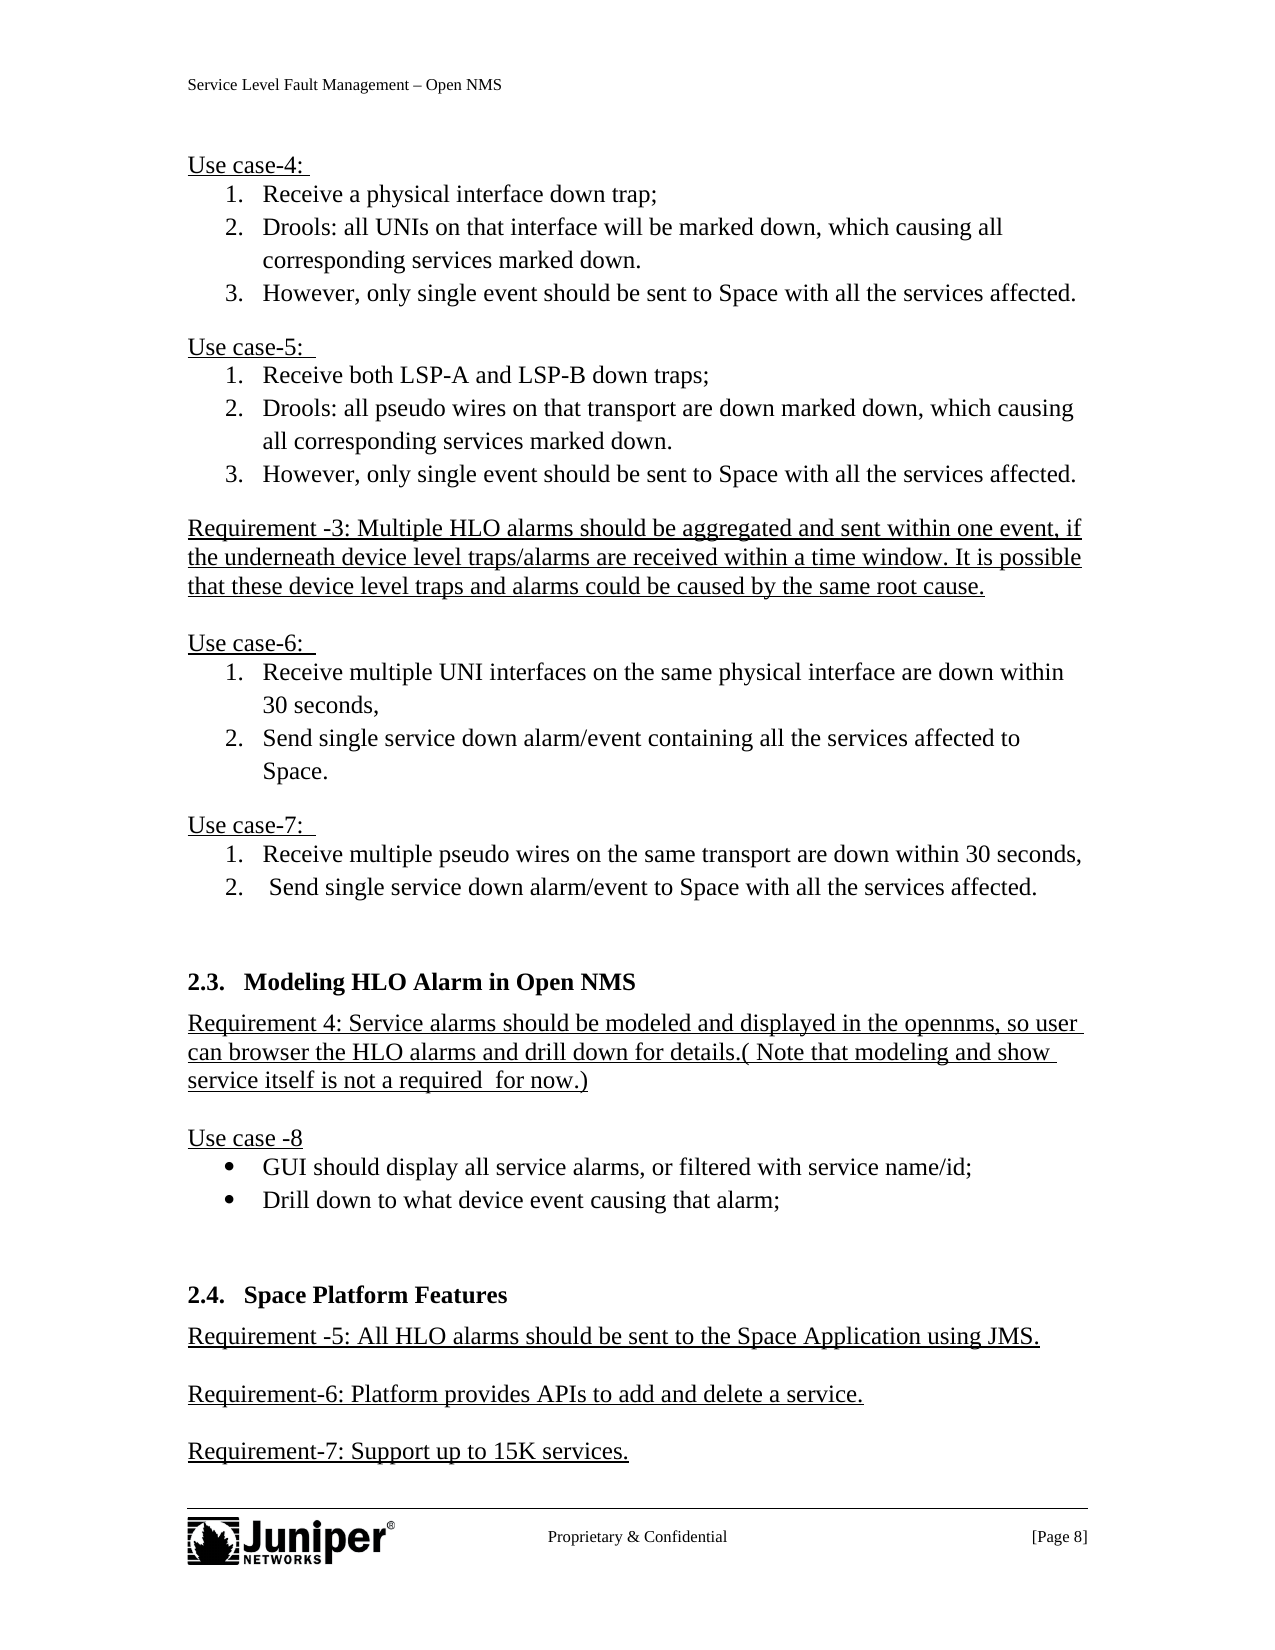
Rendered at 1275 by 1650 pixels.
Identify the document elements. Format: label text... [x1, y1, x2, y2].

text Use case-4: [187, 150, 1087, 179]
list Use case -8 [187, 1123, 1087, 1152]
subtitle Space Platform Features [187, 1280, 1087, 1309]
text Requirement -5: All HLO alarms should be sent to the Space Application using JMS. [187, 1321, 1087, 1350]
subtitle Modeling HLO Alarm in Open NMS [187, 967, 1087, 996]
list Send single service down alarm/event containing all the services affected to Space. [225, 723, 1087, 785]
text Requirement-7: Support up to 15K services. [187, 1436, 1087, 1465]
text Requirement-6: Platform provides APIs to add and delete a service. [187, 1379, 1087, 1407]
text Use case-5: [187, 332, 1087, 360]
text Requirement -3: Multiple HLO alarms should be aggregated and sent within one event, if the underneath device level traps/alarms are received within a time window. It is possible that these device level traps and alarms could be caused by the same root cause. [187, 513, 1087, 599]
picture [187, 1517, 395, 1565]
text Use case-6: [187, 628, 1087, 657]
list Send single service down alarm/event to Space with all the services affected. [225, 872, 1087, 901]
text Use case-7: [187, 810, 1087, 839]
list Drools: all pseudo wires on that transport are down marked down, which causing all corresponding services marked down. [225, 393, 1087, 455]
list Receive both LSP-A and LSP-B down traps; [225, 360, 1087, 389]
list Drill down to what device event causing that alarm; [225, 1185, 1087, 1214]
list Drools: all UNIs on that interface will be marked down, which causing all corresponding services marked down. [225, 212, 1087, 273]
list GUI should display all service alarms, or filtered with service name/id; [225, 1152, 1087, 1181]
list Receive multiple pseudo wires on the same transport are down within 30 seconds, [225, 839, 1087, 867]
list Receive a physical interface down trap; [225, 179, 1087, 207]
list Requirement 4: Service alarms should be modeled and displayed in the opennms, so user can browser the HLO alarms and drill down for details.( Note that modeling and show service itself is not a required for now.) [187, 1008, 1087, 1094]
list However, only single event should be sent to Space with all the services affected. [225, 459, 1087, 488]
list However, only single event should be sent to Space with all the services affected. [225, 278, 1087, 307]
list Receive multiple UNI interfaces on the same physical interface are down within 30 seconds, [225, 657, 1087, 719]
